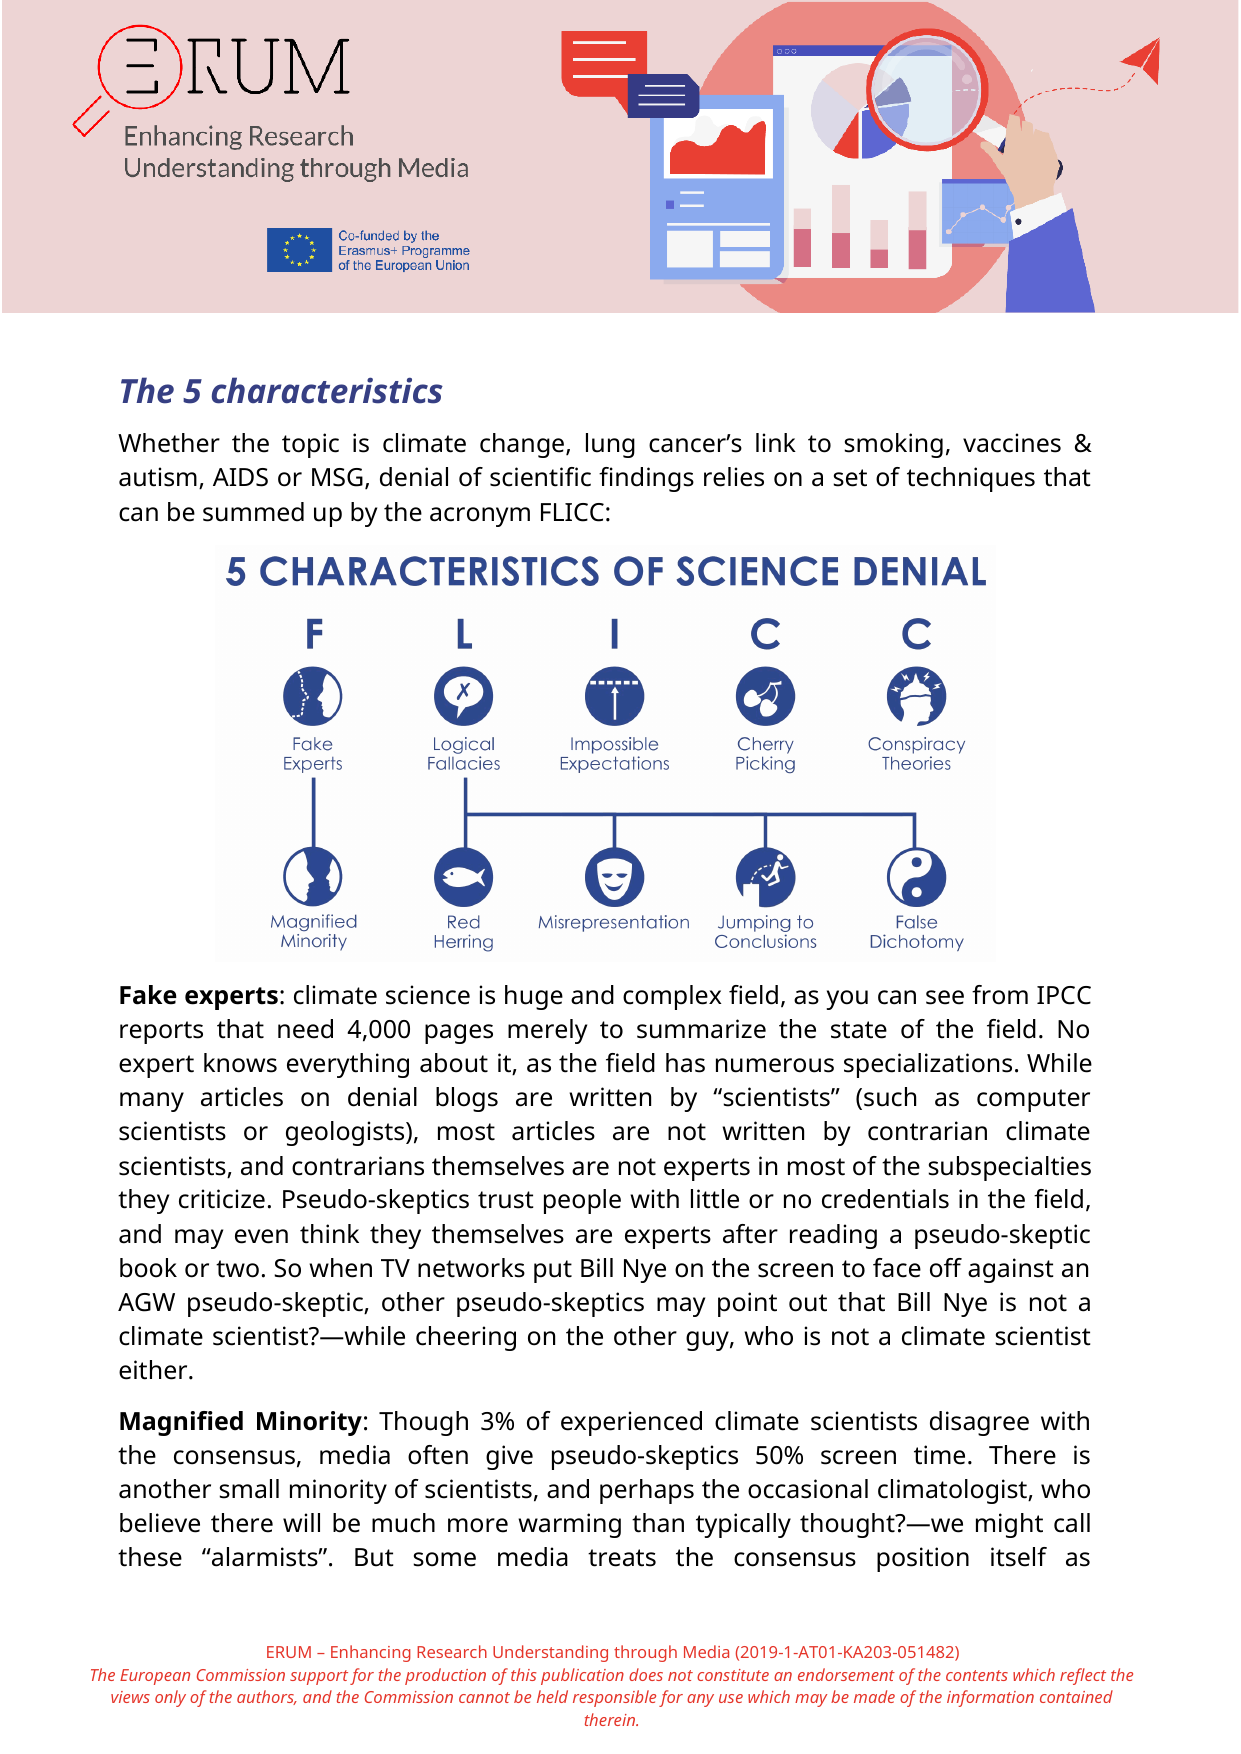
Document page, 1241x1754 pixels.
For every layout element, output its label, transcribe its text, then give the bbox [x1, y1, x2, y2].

picture [0, 0, 1241, 313]
picture [214, 545, 996, 962]
text The 5 characteristics [118, 368, 1093, 413]
text Whether the topic is climate change, lung cancer’s link to smoking, vaccines & autism, AIDS or MSG, denial of scientific findings relies on a set of techniques that can be summed up by the acronym FLICC: [118, 426, 1093, 528]
text Fake experts: climate science is huge and complex field, as you can see from IPCC reports that need 4,000 pages merely to summarize the state of the field. No expert knows everything about it, as the field has numerous specializations. While many articles on denial blogs are written by “scientists” (such as computer scientists or geologists), most articles are not written by contrarian climate scientists, and contrarians themselves are not experts in most of the subspecialties they criticize. Pseudo-skeptics trust people with little or no credentials in the field, and may even think they themselves are experts after reading a pseudo-skeptic book or two. So when TV networks put Bill Nye on the screen to face off against an AGW pseudo-skeptic, other pseudo-skeptics may point out that Bill Nye is not a climate scientist?—while cheering on the other guy, who is not a climate scientist either. [118, 978, 1093, 1387]
